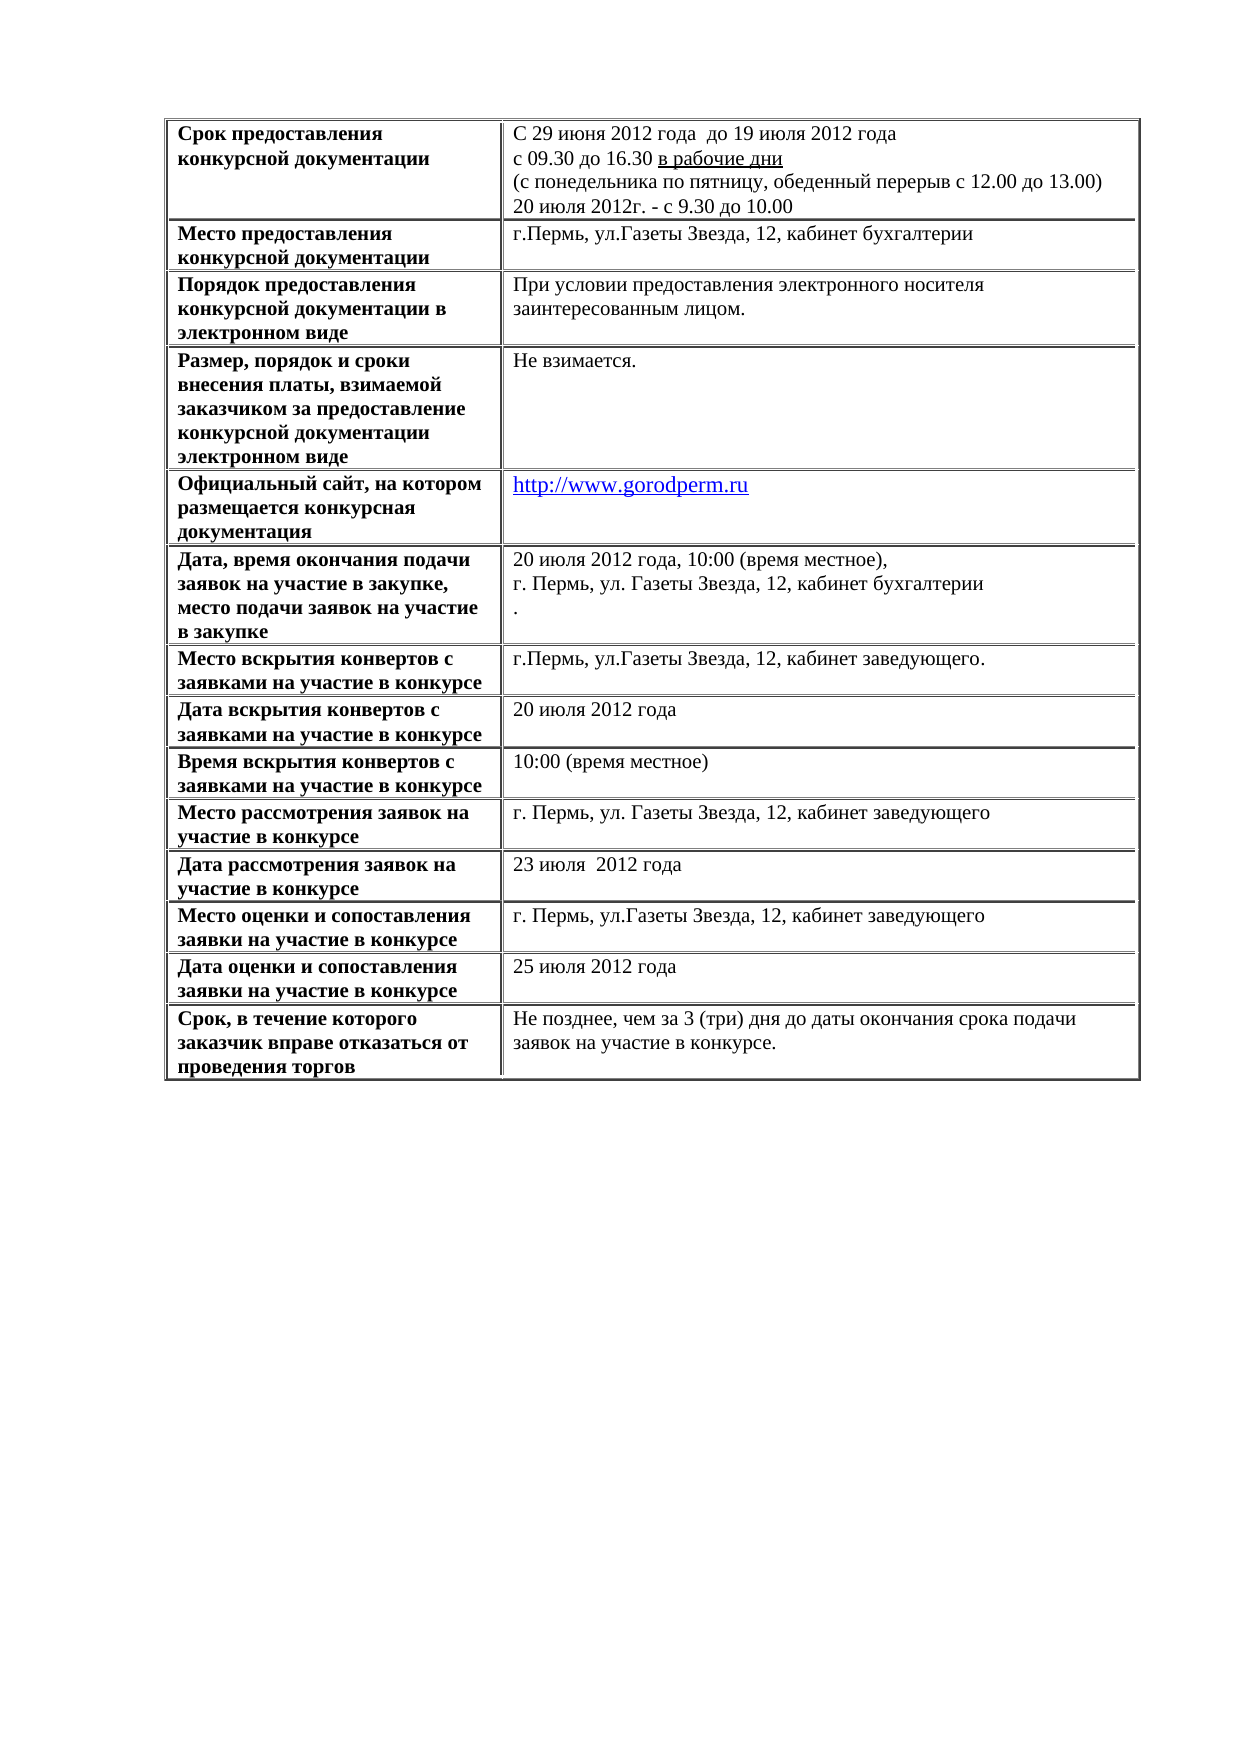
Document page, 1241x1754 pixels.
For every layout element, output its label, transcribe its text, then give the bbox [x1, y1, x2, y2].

table_cell Место предоставления конкурсной документации [168, 218, 500, 269]
table_cell Официальный сайт, на котором размещается конкурсная документация [168, 468, 501, 543]
table_cell Не позднее, чем за 3 (три) дня до даты окончания срока подачи заявок на участие в конкурсе. [502, 1002, 1138, 1078]
table_cell 20 июля 2012 года [504, 694, 1138, 746]
table_cell Место вскрытия конвертов с заявками на участие в конкурсе [168, 643, 501, 694]
table_cell Срок, в течение которого заказчик вправе отказаться от проведения торгов [168, 1002, 502, 1078]
table_cell 23 июля 2012 года [502, 848, 1139, 899]
table_cell При условии предоставления электронного носителя заинтересованным лицом. [504, 269, 1138, 344]
table_cell г.Пермь, ул.Газеты Звезда, 12, кабинет заведующего. [504, 643, 1138, 694]
table_cell Дата вскрытия конвертов с заявками на участие в конкурсе [168, 694, 501, 746]
table_cell Размер, порядок и сроки внесения платы, взимаемой заказчиком за предоставление конкурсной документации электронном виде [166, 344, 502, 468]
table_cell Дата оценки и сопоставления заявки на участие в конкурсе [168, 951, 501, 1002]
table_cell Место рассмотрения заявок на участие в конкурсе [168, 797, 501, 848]
table_cell 25 июля 2012 года [504, 951, 1138, 1002]
table_cell Срок предоставления конкурсной документации [168, 121, 502, 218]
table_cell г.Пермь, ул.Газеты Звезда, 12, кабинет бухгалтерии [504, 218, 1138, 269]
table_cell 20 июля 2012 года, 10:00 (время местное), г. Пермь, ул. Газеты Звезда, 12, кабинет бухгалтерии . [502, 543, 1139, 643]
table_cell Порядок предоставления конкурсной документации в электронном виде [168, 269, 501, 344]
table_cell г. Пермь, ул. Газеты Звезда, 12, кабинет заведующего [504, 797, 1138, 848]
table_cell С 29 июня 2012 года до 19 июля 2012 года с 09.30 до 16.30 в рабочие дни (с понедельника по пятницу, обеденный перерыв с 12.00 до 13.00) 20 июля 2012г. - с 9.30 до 10.00 [502, 121, 1138, 218]
table_cell Дата, время окончания подачи заявок на участие в закупке, место подачи заявок на участие в закупке [166, 543, 502, 643]
table_cell Дата рассмотрения заявок на участие в конкурсе [166, 848, 502, 899]
table_cell http://www.gorodperm.ru [504, 468, 1138, 543]
table_cell Место оценки и сопоставления заявки на участие в конкурсе [166, 900, 500, 951]
table_cell г. Пермь, ул.Газеты Звезда, 12, кабинет заведующего [504, 900, 1139, 951]
table_cell Время вскрытия конвертов с заявками на участие в конкурсе [166, 746, 500, 797]
table_cell Не взимается. [502, 344, 1139, 468]
table_cell 10:00 (время местное) [504, 746, 1139, 797]
